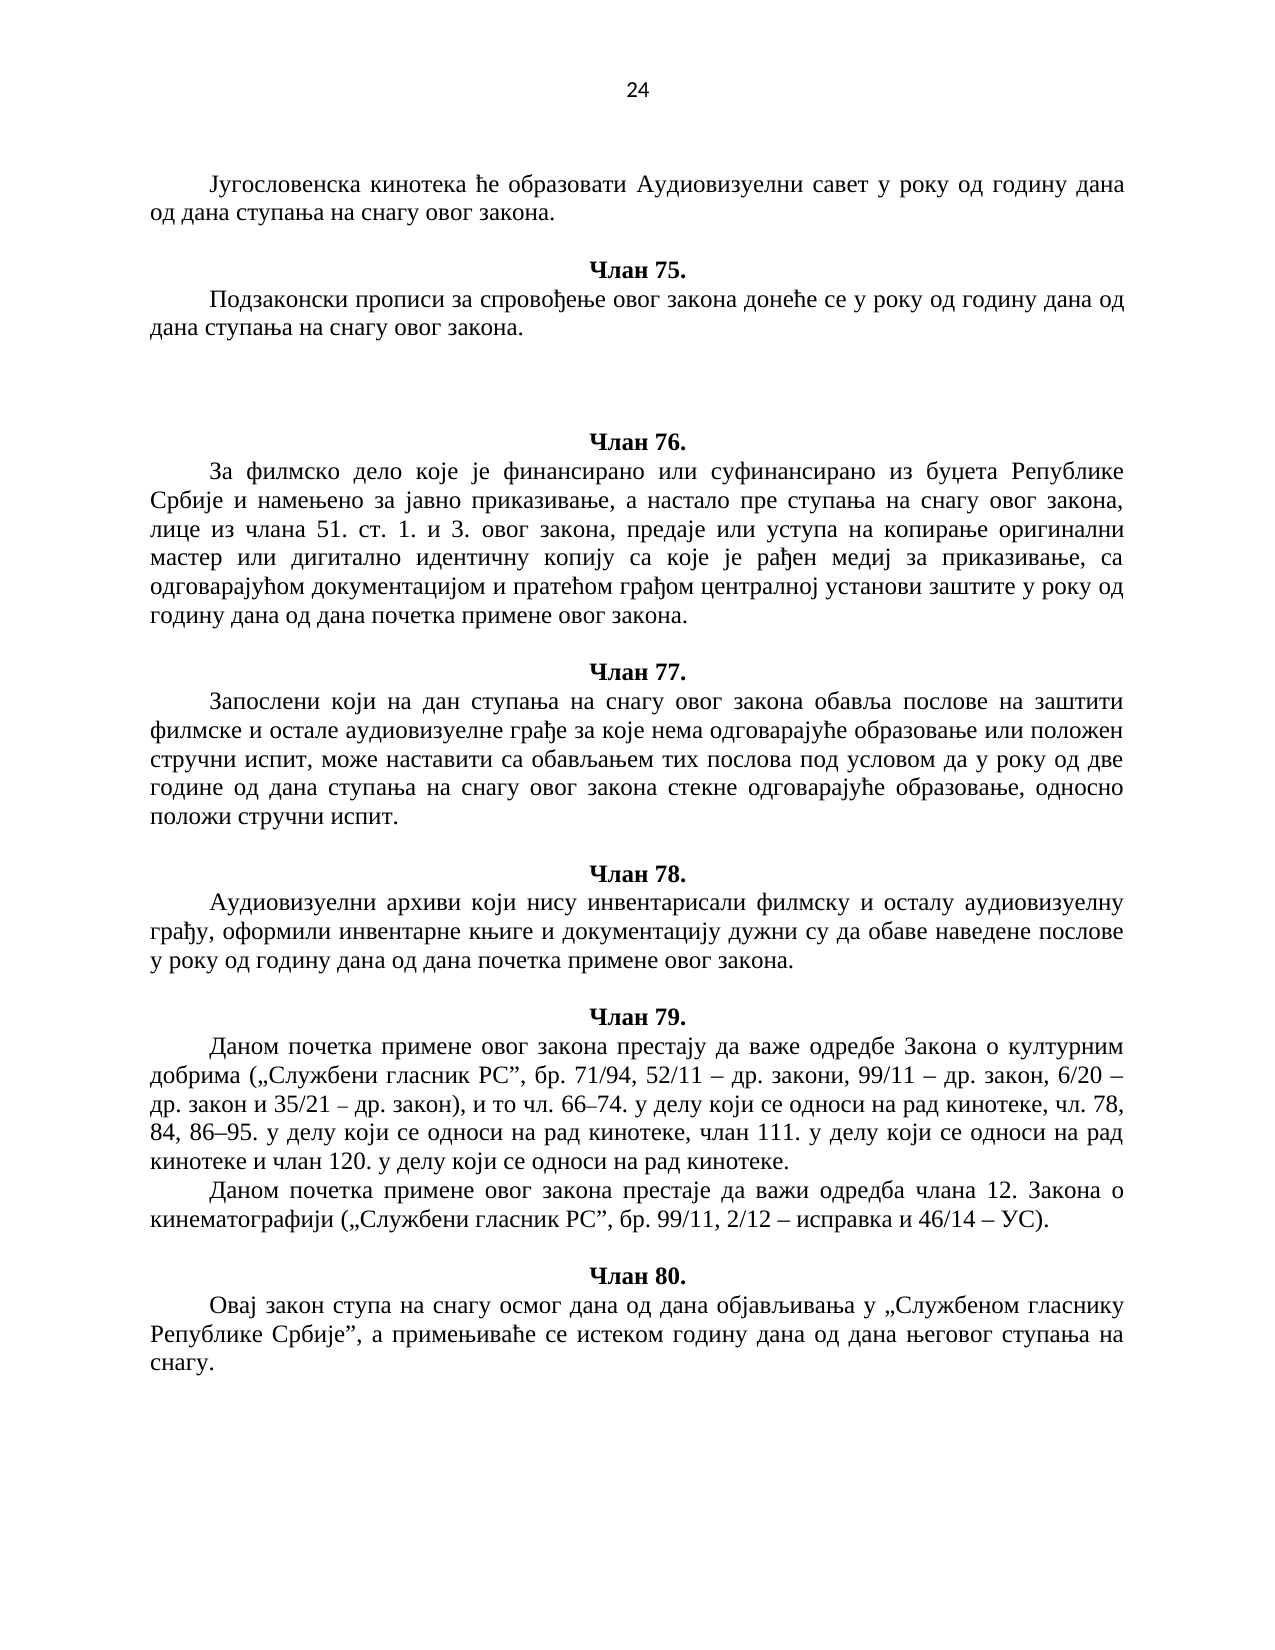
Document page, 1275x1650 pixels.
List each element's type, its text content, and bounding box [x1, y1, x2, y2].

text Даном почетка примене овог закона престаје да важи одредба члана 12. Закона о кинематографији („Службени гласник РС”, бр. 99/11, 2/12 – исправка и 46/14 – УС). [150, 1175, 1125, 1232]
text Члан 77. [150, 657, 1125, 686]
text Запослени који на дан ступања на снагу овог закона обавља послове на заштити филмске и остале аудиовизуелне грађе за које нема одговарајуће образовање или положен стручни испит, може наставити са обављањем тих послова под условом да у року од две године од дана ступања на снагу овог закона стекне одговарајуће образовање, односно положи стручни испит. [150, 686, 1125, 830]
text Члан 80. [150, 1261, 1125, 1290]
text Аудиовизуелни архиви који нису инвентарисали филмску и осталу аудиовизуелну грађу, оформили инвентарне књиге и документацију дужни су да обаве наведене послове у року од годину дана од дана почетка примене овог закона. [150, 887, 1125, 974]
text Даном почетка примене овог закона престају да важе одредбе Закона о културним добрима („Службени гласник РС”, бр. 71/94, 52/11 – др. закони, 99/11 – др. закон, 6/20 – др. закон и 35/21 – др. закон), и то чл. 66–74. у делу који се односи на рад кинотеке, чл. 78, 84, 86–95. у делу који се односи на рад кинотеке, члан 111. у делу који се односи на рад кинотеке и члан 120. у делу који се односи на рад кинотеке. [150, 1031, 1125, 1175]
text Подзаконски прописи за спровођење овог закона донеће се у року од годину дана од дана ступања на снагу овог закона. [150, 284, 1125, 341]
text Члан 79. [150, 1002, 1125, 1031]
text Овај закон ступа на снагу осмог дана од дана објављивања у „Службеном гласнику Републике Србије”, а примењиваће се истеком годину дана од дана његовог ступања на снагу. [150, 1290, 1125, 1376]
text Члан 75. [150, 255, 1125, 284]
text За филмско дело које је финансирано или суфинансирано из буџета Републике Србије и намењено за јавно приказивање, а насталo пре ступања на снагу овог закона, лице из члана 51. ст. 1. и 3. овог закона, предаје или уступа на копирање оригинални мастер или дигитално идентичну копију са које је рађен медиј за приказивање, са одговарајућом документацијом и пратећом грађом централној установи заштите у року од годину дана од дана почетка примене овог закона. [150, 456, 1125, 629]
text Југословенска кинотека ће образовати Аудиовизуелни савет у року од годину дана од дана ступања на снагу овог закона. [150, 169, 1125, 226]
text Члан 76. [150, 427, 1125, 456]
text Члан 78. [150, 859, 1125, 887]
